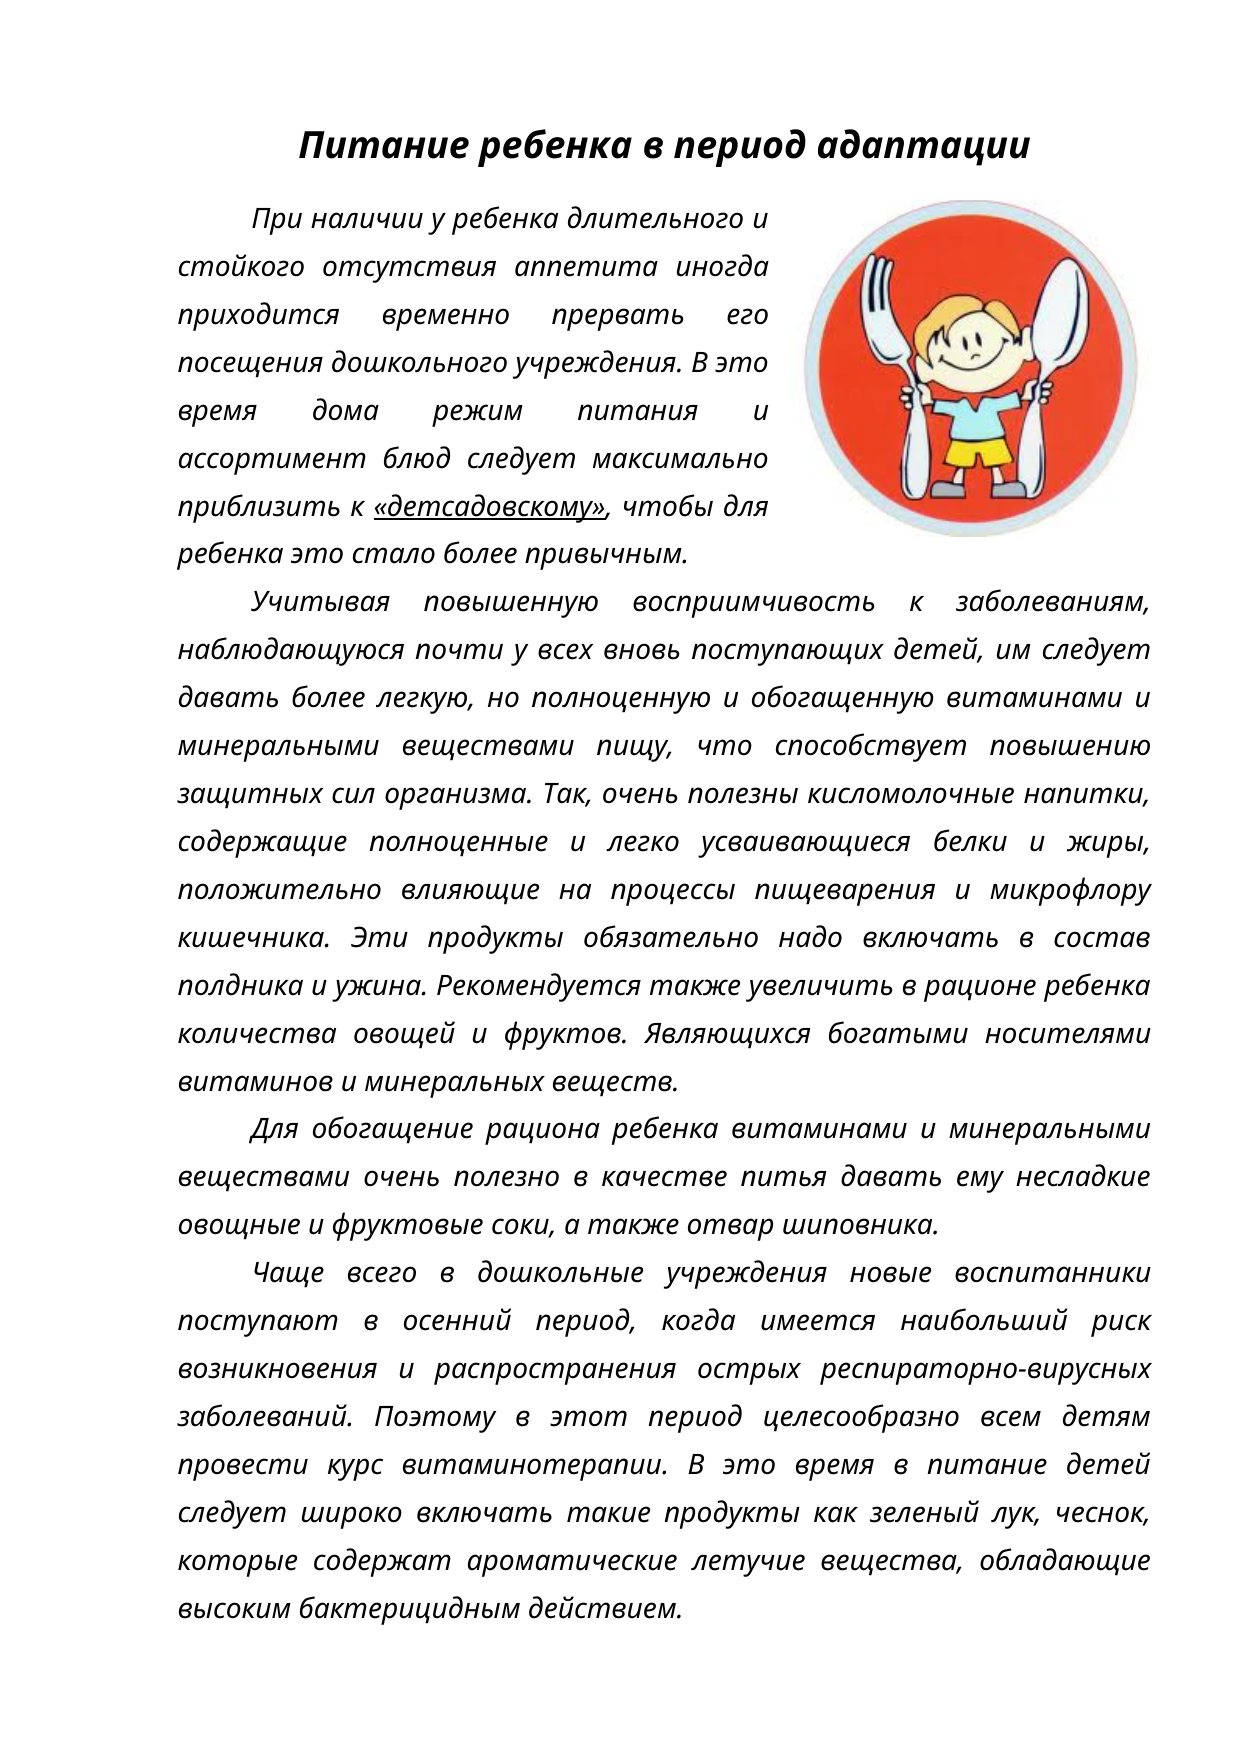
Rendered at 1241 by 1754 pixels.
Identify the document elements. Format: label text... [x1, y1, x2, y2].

subtitle Питание ребенка в период адаптации [177, 118, 1152, 169]
subtitle Учитывая повышенную восприимчивость к заболеваниям, наблюдающуюся почти у всех вновь поступающих детей, им следует давать более легкую, но полноценную и обогащенную витаминами и минеральными веществами пищу, что способствует повышению защитных сил организма. Так, очень полезны кисломолочные напитки, содержащие полноценные и легко усваивающиеся белки и жиры, положительно влияющие на процессы пищеварения и микрофлору кишечника. Эти продукты обязательно надо включать в состав полдника и ужина. Рекомендуется также увеличить в рационе ребенка количества овощей и фруктов. Являющихся богатыми носителями витаминов и минеральных веществ. [177, 582, 1152, 1099]
subtitle Чаще всего в дошкольные учреждения новые воспитанники поступают в осенний период, когда имеется наибольший риск возникновения и распространения острых респираторно-вирусных заболеваний. Поэтому в этот период целесообразно всем детям провести курс витаминотерапии. В это время в питание детей следует широко включать такие продукты как зеленый лук, чеснок, которые содержат ароматические летучие вещества, обладающие высоким бактерицидным действием. [177, 1252, 1152, 1626]
picture [787, 200, 1152, 537]
subtitle Для обогащение рациона ребенка витаминами и минеральными веществами очень полезно в качестве питья давать ему несладкие овощные и фруктовые соки, а также отвар шиповника. [177, 1109, 1152, 1243]
